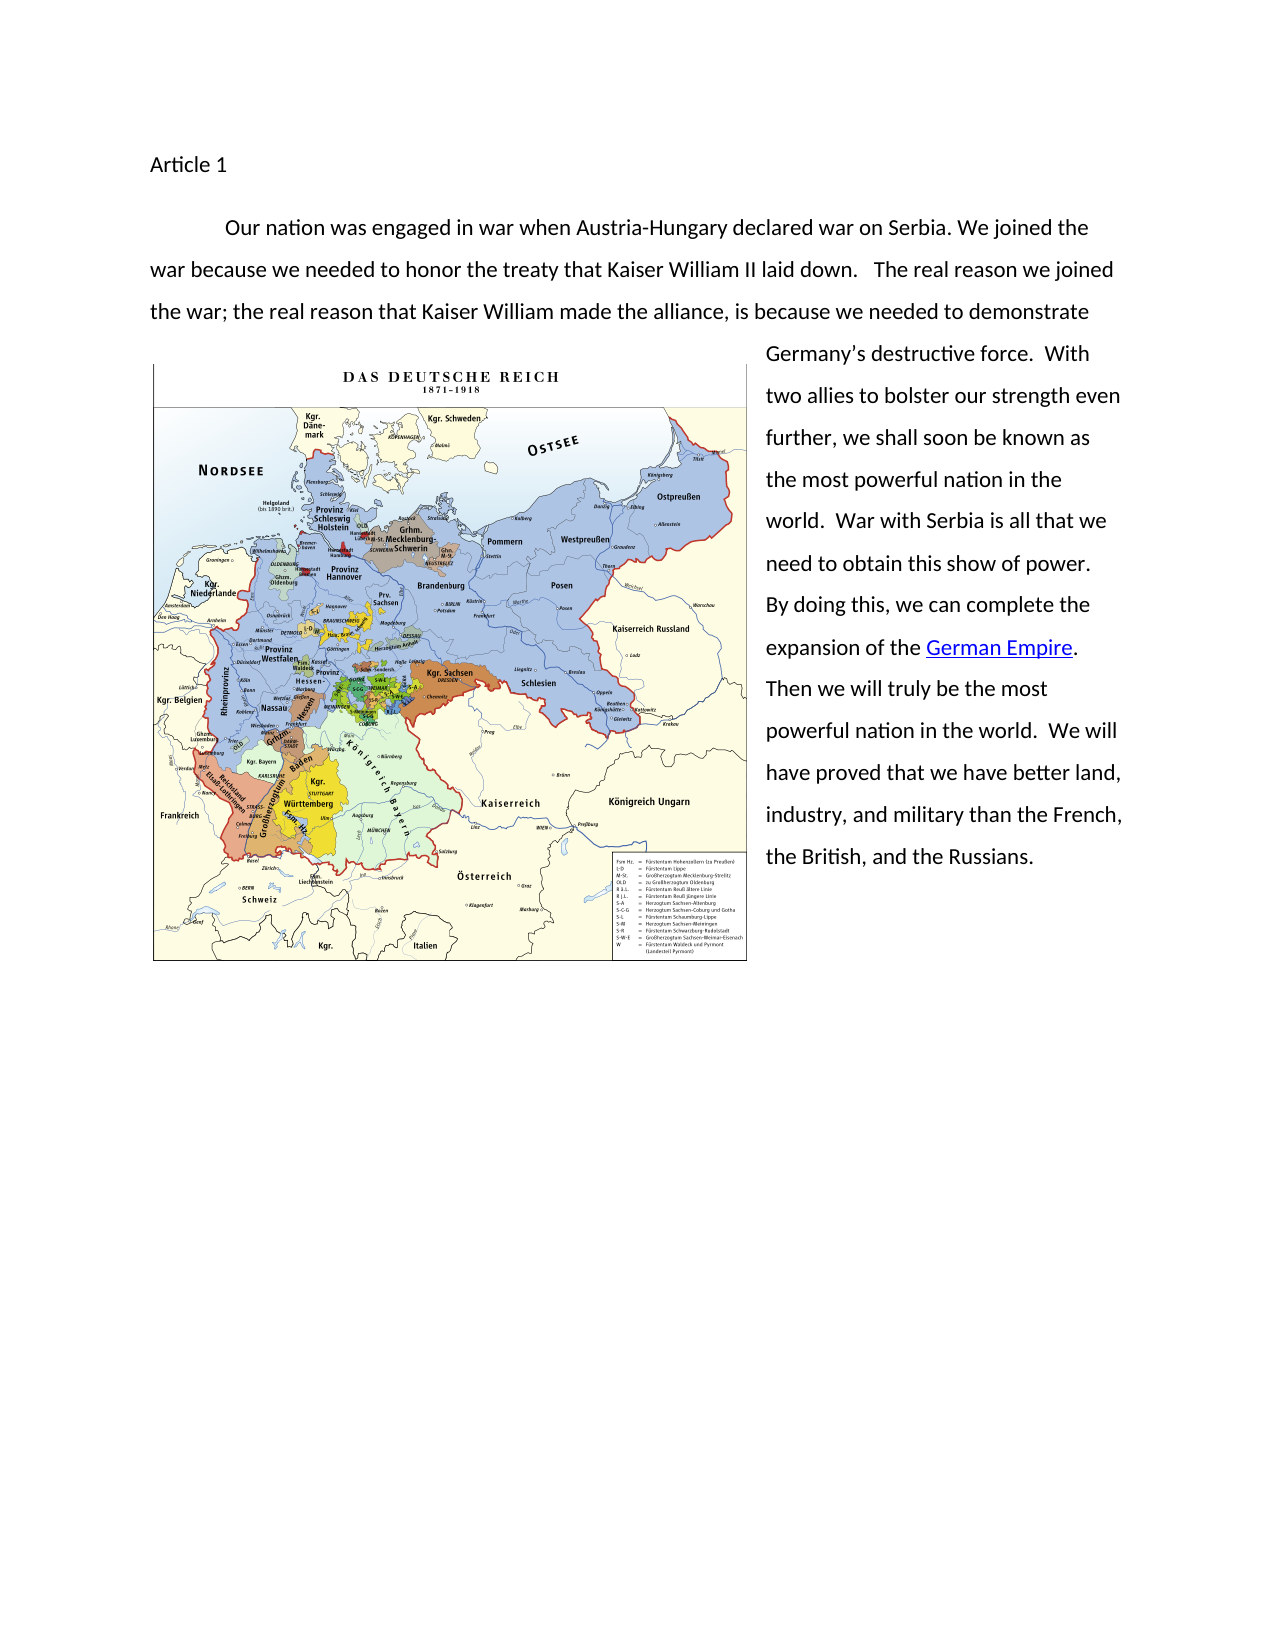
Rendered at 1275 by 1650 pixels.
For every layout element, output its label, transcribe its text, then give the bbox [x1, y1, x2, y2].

picture [153, 364, 747, 963]
text Article 1 [150, 150, 1125, 178]
